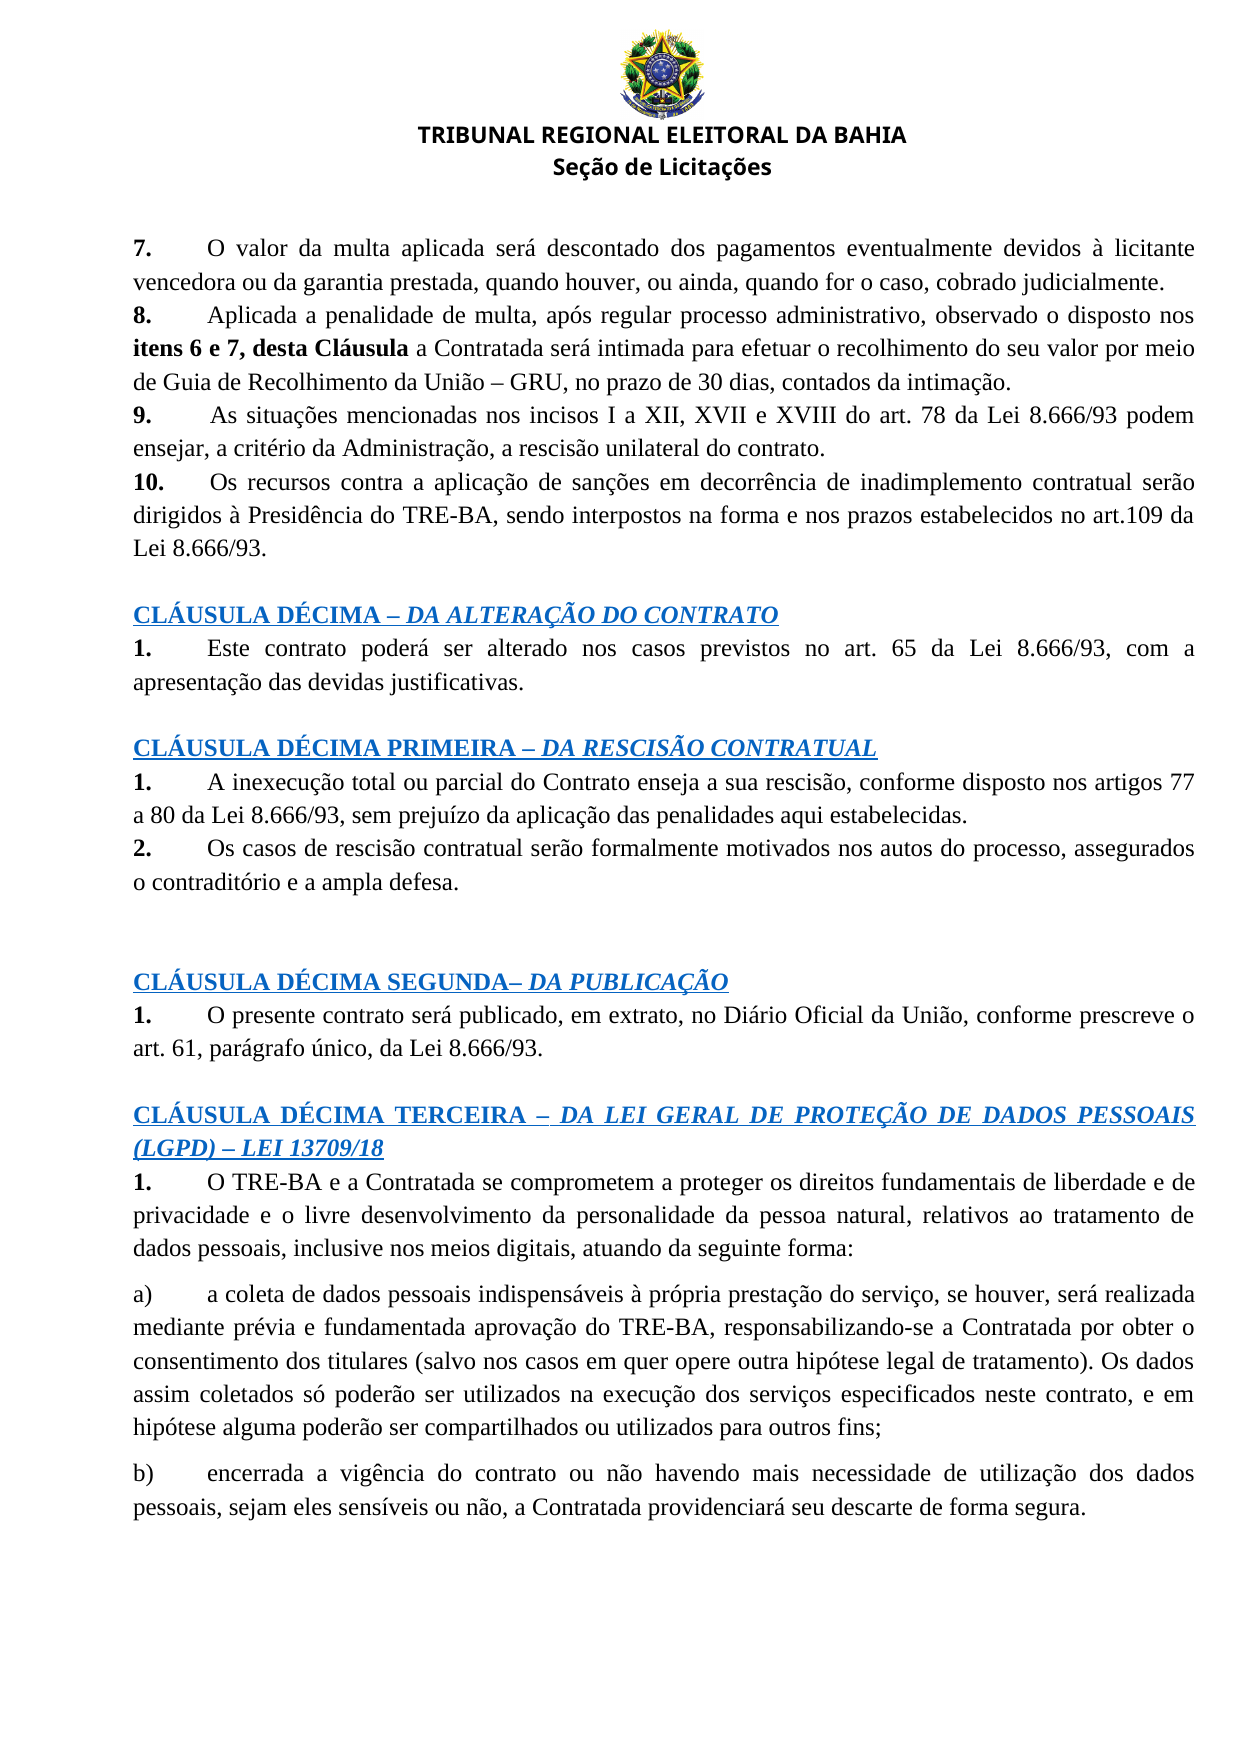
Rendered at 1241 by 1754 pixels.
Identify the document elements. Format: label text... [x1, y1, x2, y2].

text 10. Os recursos contra a aplicação de sanções em decorrência de inadimplemento contratual serão dirigidos à Presidência do TRE-BA, sendo interpostos na forma e nos prazos estabelecidos no art.109 da Lei 8.666/93. [133, 463, 1196, 563]
text 1. O presente contrato será publicado, em extrato, no Diário Oficial da União, conforme prescreve o art. 61, parágrafo único, da Lei 8.666/93. [133, 997, 1196, 1063]
text CLÁUSULA DÉCIMA TERCEIRA – DA LEI GERAL DE PROTEÇÃO DE DADOS PESSOAIS (LGPD) – LEI 13709/18 [133, 1126, 1196, 1163]
text a) a coleta de dados pessoais indispensáveis à própria prestação do serviço, se houver, será realizada mediante prévia e fundamentada aprovação do TRE-BA, responsabilizando-se a Contratada por obter o consentimento dos titulares (salvo nos casos em quer opere outra hipótese legal de tratamento). Os dados assim coletados só poderão ser utilizados na execução dos serviços especificados neste contrato, e em hipótese alguma poderão ser compartilhados ou utilizados para outros fins; [133, 1276, 1196, 1442]
text CLÁUSULA DÉCIMA TERCEIRA – DA LEI GERAL DE PROTEÇÃO DE DADOS PESSOAIS (LGPD) – LEI 13709/18 [133, 1097, 1196, 1125]
text 1. A inexecução total ou parcial do Contrato enseja a sua rescisão, conforme disposto nos artigos 77 a 80 da Lei 8.666/93, sem prejuízo da aplicação das penalidades aqui estabelecidas. [133, 763, 1196, 830]
text b) encerrada a vigência do contrato ou não havendo mais necessidade de utilização dos dados pessoais, sejam eles sensíveis ou não, a Contratada providenciará seu descarte de forma segura. [133, 1455, 1196, 1522]
text 1. Este contrato poderá ser alterado nos casos previstos no art. 65 da Lei 8.666/93, com a apresentação das devidas justificativas. [133, 630, 1196, 697]
text CLÁUSULA DÉCIMA SEGUNDA– DA PUBLICAÇÃO [133, 963, 1196, 997]
text 2. Os casos de rescisão contratual serão formalmente motivados nos autos do processo, assegurados o contraditório e a ampla defesa. [133, 830, 1196, 897]
text 1. O TRE-BA e a Contratada se comprometem a proteger os direitos fundamentais de liberdade e de privacidade e o livre desenvolvimento da personalidade da pessoa natural, relativos ao tratamento de dados pessoais, inclusive nos meios digitais, atuando da seguinte forma: [133, 1163, 1196, 1263]
text CLÁUSULA DÉCIMA PRIMEIRA – DA RESCISÃO CONTRATUAL [133, 730, 1196, 763]
text 9. As situações mencionadas nos incisos I a XII, XVII e XVIII do art. 78 da Lei 8.666/93 podem ensejar, a critério da Administração, a rescisão unilateral do contrato. [133, 397, 1196, 463]
text 8. Aplicada a penalidade de multa, após regular processo administrativo, observado o disposto nos itens 6 e 7, desta Cláusula a Contratada será intimada para efetuar o recolhimento do seu valor por meio de Guia de Recolhimento da União – GRU, no prazo de 30 dias, contados da intimação. [133, 297, 1196, 397]
text CLÁUSULA DÉCIMA – DA ALTERAÇÃO DO CONTRATO [133, 597, 1196, 630]
text 7. O valor da multa aplicada será descontado dos pagamentos eventualmente devidos à licitante vencedora ou da garantia prestada, quando houver, ou ainda, quando for o caso, cobrado judicialmente. [133, 230, 1196, 297]
